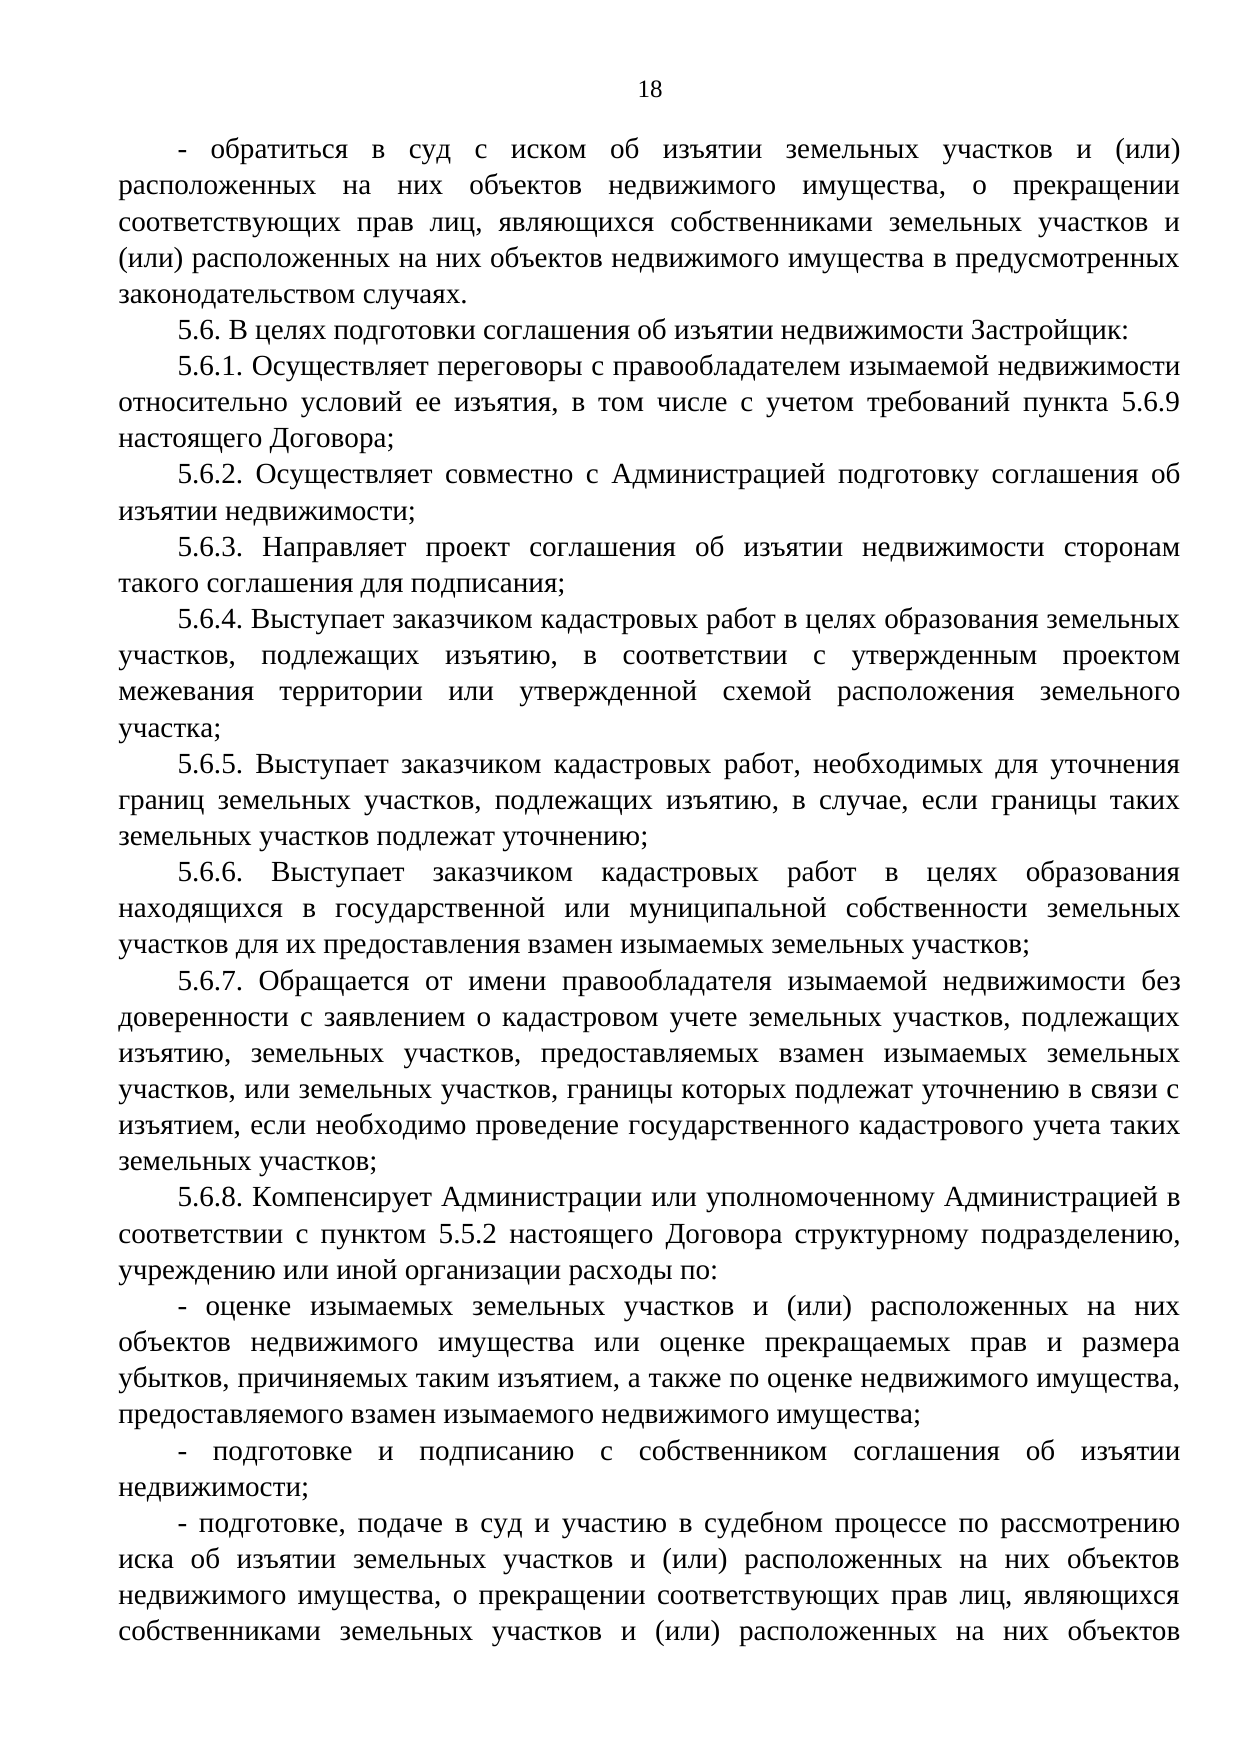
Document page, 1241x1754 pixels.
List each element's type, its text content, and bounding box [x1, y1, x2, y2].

text 5.6.6. Выступает заказчиком кадастровых работ в целях образования находящихся в государственной или муниципальной собственности земельных участков для их предоставления взамен изымаемых земельных участков; [118, 854, 1181, 960]
text 5.6.8. Компенсирует Администрации или уполномоченному Администрацией в соответствии с пунктом 5.5.2 настоящего Договора структурному подразделению, учреждению или иной организации расходы по: [118, 1179, 1181, 1285]
text 5.6.1. Осуществляет переговоры с правообладателем изымаемой недвижимости относительно условий ее изъятия, в том числе с учетом требований пункта 5.6.9 настоящего Договора; [118, 348, 1181, 454]
text - подготовке и подписанию с собственником соглашения об изъятии недвижимости; [118, 1433, 1181, 1502]
text 5.6.4. Выступает заказчиком кадастровых работ в целях образования земельных участков, подлежащих изъятию, в соответствии с утвержденным проектом межевания территории или утвержденной схемой расположения земельного участка; [118, 601, 1181, 743]
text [118, 1505, 1181, 1647]
text 5.6.5. Выступает заказчиком кадастровых работ, необходимых для уточнения границ земельных участков, подлежащих изъятию, в случае, если границы таких земельных участков подлежат уточнению; [118, 746, 1181, 852]
text 5.6.2. Осуществляет совместно с Администрацией подготовку соглашения об изъятии недвижимости; [118, 457, 1181, 526]
text - оценке изымаемых земельных участков и (или) расположенных на них объектов недвижимого имущества или оценке прекращаемых прав и размера убытков, причиняемых таким изъятием, а также по оценке недвижимого имущества, предоставляемого взамен изымаемого недвижимого имущества; [118, 1288, 1181, 1430]
text 5.6.7. Обращается от имени правообладателя изымаемой недвижимости без доверенности с заявлением о кадастровом учете земельных участков, подлежащих изъятию, земельных участков, предоставляемых взамен изымаемых земельных участков, или земельных участков, границы которых подлежат уточнению в связи с изъятием, если необходимо проведение государственного кадастрового учета таких земельных участков; [118, 963, 1181, 1177]
text 5.6. В целях подготовки соглашения об изъятии недвижимости Застройщик: [118, 312, 1181, 346]
text - обратиться в суд с иском об изъятии земельных участков и (или) расположенных на них объектов недвижимого имущества, о прекращении соответствующих прав лиц, являющихся собственниками земельных участков и (или) расположенных на них объектов недвижимого имущества в предусмотренных законодательством случаях. [118, 131, 1181, 309]
text 5.6.3. Направляет проект соглашения об изъятии недвижимости сторонам такого соглашения для подписания; [118, 529, 1181, 599]
